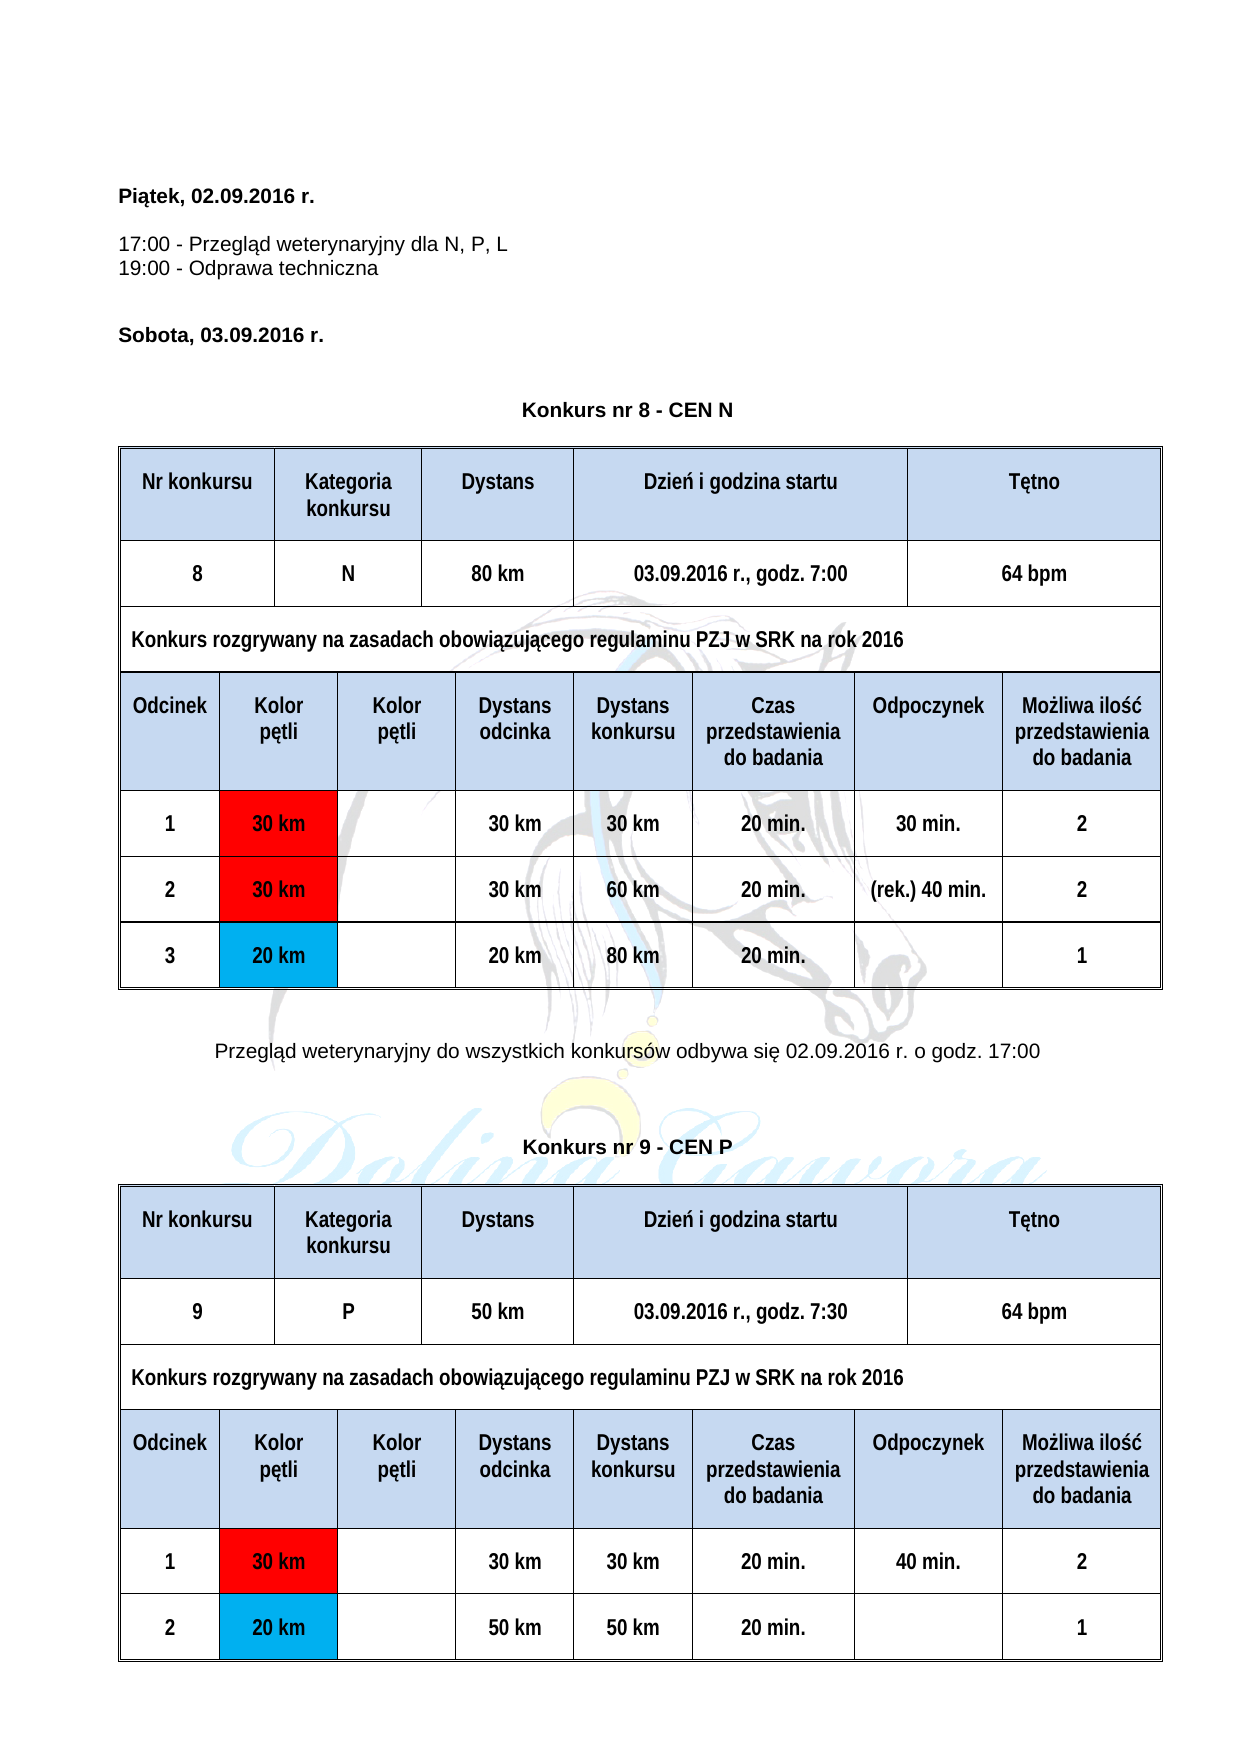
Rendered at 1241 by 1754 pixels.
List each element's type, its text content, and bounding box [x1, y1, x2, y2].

table_cell 64 bpm [908, 1279, 1160, 1343]
table_cell Dystans odcinka [456, 1410, 573, 1528]
table_cell 30 km [220, 1529, 337, 1593]
table_cell 20 km [220, 1594, 337, 1659]
table_cell 30 min. [855, 791, 1002, 856]
table_cell 60 km [574, 857, 692, 921]
text Piątek, 02.09.2016 r. [118, 183, 1137, 207]
table_cell 50 km [456, 1594, 573, 1659]
table_header Dzień i godzina startu [574, 1187, 907, 1278]
table_cell 30 km [220, 857, 337, 921]
table_header Nr konkursu [121, 1187, 274, 1278]
table_header Dzień i godzina startu [574, 449, 907, 540]
table_cell 20 min. [693, 923, 854, 987]
table_cell [855, 923, 1002, 987]
table_cell 30 km [220, 791, 337, 856]
table_cell 20 min. [693, 791, 854, 856]
table_cell Dystans odcinka [456, 673, 573, 790]
table_cell 2 [1003, 1529, 1160, 1593]
text Przegląd weterynaryjny do wszystkich konkursów odbywa się 02.09.2016 r. o godz. 17:00 [118, 1038, 1137, 1062]
table_cell 80 km [574, 923, 692, 987]
text 17:00 - Przegląd weterynaryjny dla N, P, L [118, 232, 1137, 256]
table_cell 2 [1003, 857, 1160, 921]
table_cell Czas przedstawienia do badania [693, 673, 854, 790]
table_cell [338, 1529, 455, 1593]
table_cell Kolor pętli [338, 673, 455, 790]
table_cell 8 [121, 541, 274, 606]
table_cell [338, 857, 455, 921]
table_cell 30 km [574, 791, 692, 856]
table_header Nr konkursu [121, 449, 274, 540]
table_cell 30 km [456, 791, 573, 856]
table_header Tętno [908, 1187, 1160, 1278]
table_header Dystans [422, 449, 573, 540]
table_cell 2 [1003, 791, 1160, 856]
table_cell 1 [121, 791, 219, 856]
table_cell Konkurs rozgrywany na zasadach obowiązującego regulaminu PZJ w SRK na rok 2016 [121, 1345, 1160, 1409]
table_cell 20 km [456, 923, 573, 987]
table_cell 40 min. [855, 1529, 1002, 1593]
table_cell 50 km [422, 1279, 573, 1343]
text 19:00 - Odprawa techniczna [118, 256, 1137, 280]
table_cell Odcinek [121, 673, 219, 790]
table_cell 20 min. [693, 1594, 854, 1659]
table_cell Możliwa ilość przedstawienia do badania [1003, 673, 1160, 790]
table_cell 1 [1003, 923, 1160, 987]
table_header Dystans [422, 1187, 573, 1278]
table_cell 03.09.2016 r., godz. 7:00 [574, 541, 907, 606]
table_cell Kolor pętli [338, 1410, 455, 1528]
table_header Kategoria konkursu [275, 1187, 421, 1278]
table_cell [338, 791, 455, 856]
table_cell 3 [121, 923, 219, 987]
table_header Tętno [908, 449, 1160, 540]
table_cell 80 km [422, 541, 573, 606]
table_cell Odpoczynek [855, 1410, 1002, 1528]
table_cell 50 km [574, 1594, 692, 1659]
text Sobota, 03.09.2016 r. [118, 323, 1137, 347]
table_cell Odcinek [121, 1410, 219, 1528]
table_cell 30 km [456, 857, 573, 921]
text Konkurs nr 8 - CEN N [118, 397, 1137, 421]
table_cell N [275, 541, 421, 606]
table_cell Kolor pętli [220, 673, 337, 790]
table_cell P [275, 1279, 421, 1343]
table_cell Dystans konkursu [574, 1410, 692, 1528]
table_cell 1 [121, 1529, 219, 1593]
table_cell 1 [1003, 1594, 1160, 1659]
table_cell 30 km [456, 1529, 573, 1593]
table_cell [338, 923, 455, 987]
table_cell [338, 1594, 455, 1659]
table_cell 9 [121, 1279, 274, 1343]
table_cell Możliwa ilość przedstawienia do badania [1003, 1410, 1160, 1528]
text Konkurs nr 9 - CEN P [118, 1135, 1137, 1159]
table_cell 20 min. [693, 1529, 854, 1593]
table_cell 03.09.2016 r., godz. 7:30 [574, 1279, 907, 1343]
table_cell Odpoczynek [855, 673, 1002, 790]
table_cell 2 [121, 857, 219, 921]
table_cell Kolor pętli [220, 1410, 337, 1528]
table_cell Konkurs rozgrywany na zasadach obowiązującego regulaminu PZJ w SRK na rok 2016 [121, 607, 1160, 671]
table_cell (rek.) 40 min. [855, 857, 1002, 921]
table_cell 64 bpm [908, 541, 1160, 606]
table_cell [855, 1594, 1002, 1659]
table_cell Czas przedstawienia do badania [693, 1410, 854, 1528]
table_cell Dystans konkursu [574, 673, 692, 790]
table_cell 30 km [574, 1529, 692, 1593]
table_cell 20 min. [693, 857, 854, 921]
table_cell 2 [121, 1594, 219, 1659]
table_cell 20 km [220, 923, 337, 987]
table_header Kategoria konkursu [275, 449, 421, 540]
